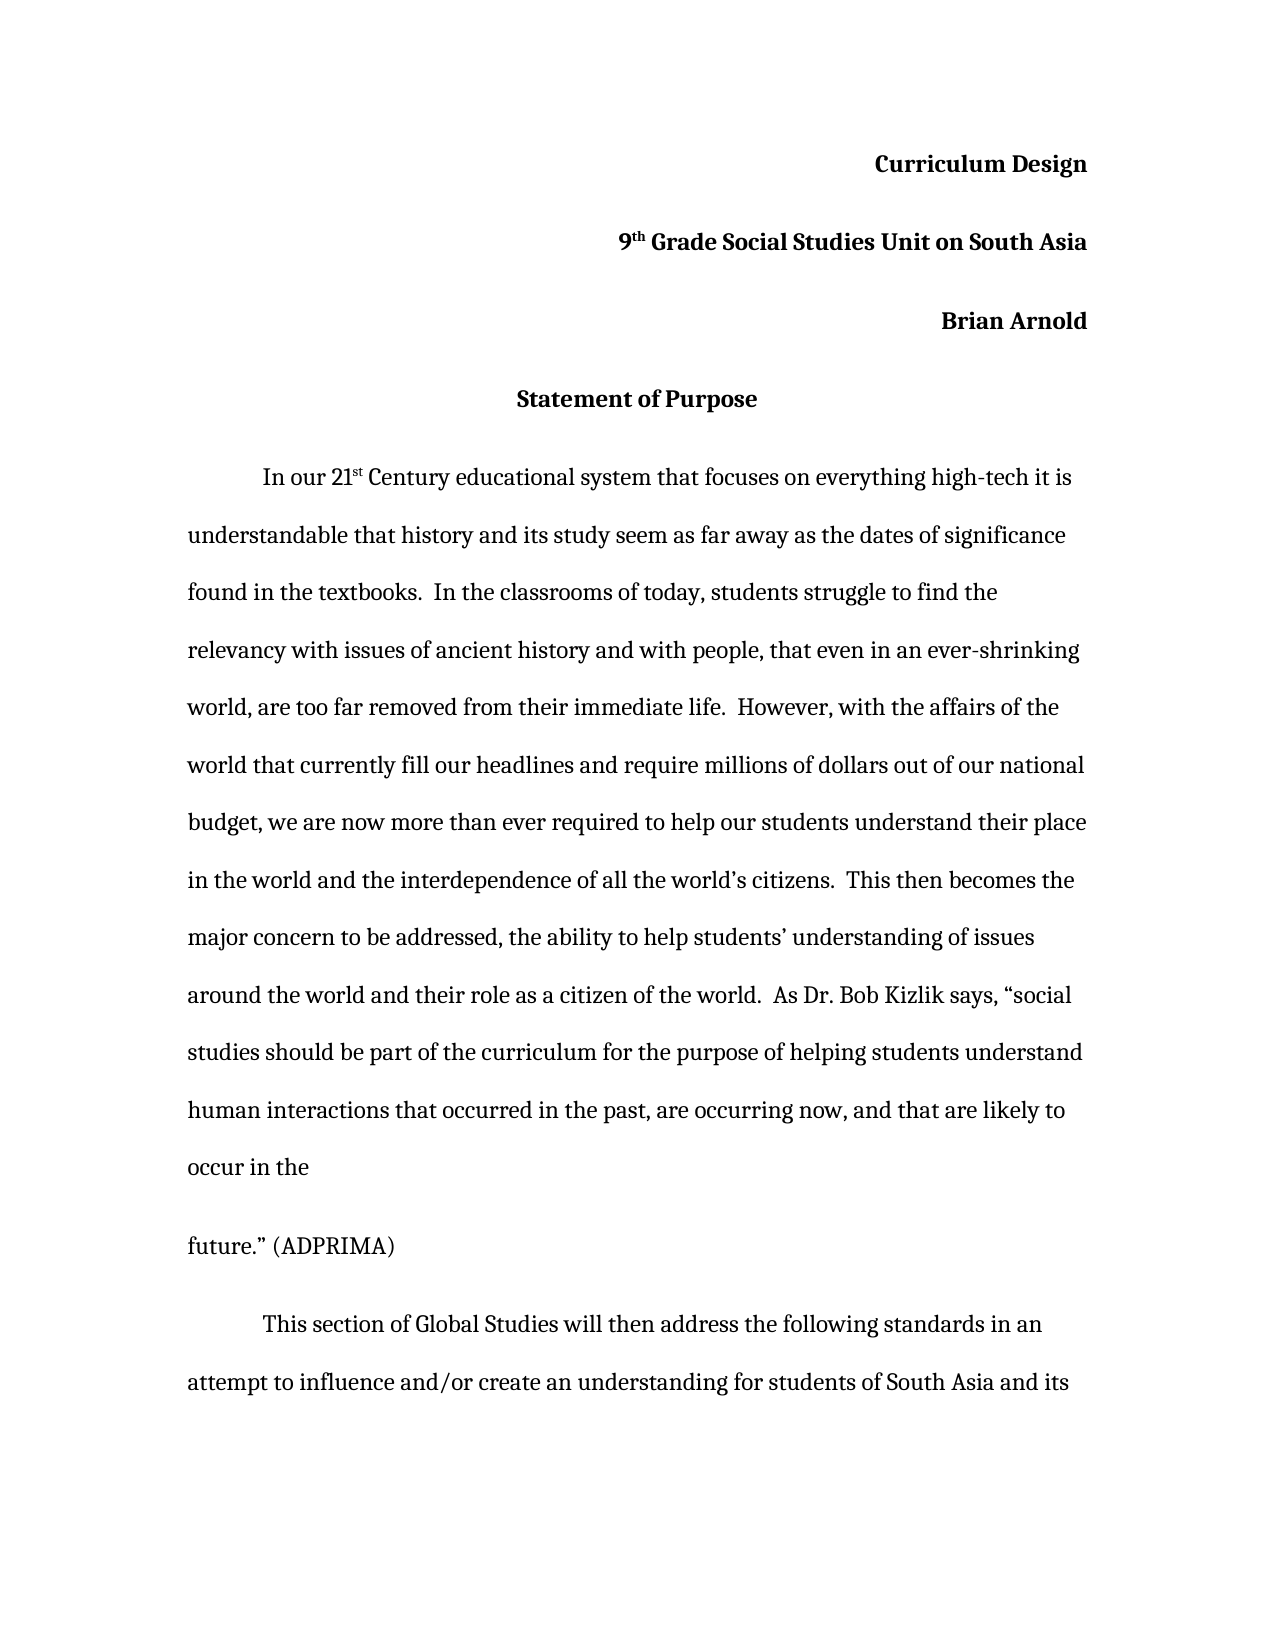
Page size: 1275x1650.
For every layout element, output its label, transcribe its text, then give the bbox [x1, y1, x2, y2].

text Curriculum Design [187, 150, 1087, 179]
text In our 21st Century educational system that focuses on everything high-tech it is understandable that history and its study seem as far away as the dates of significance found in the textbooks. In the classrooms of today, students struggle to find the relevancy with issues of ancient history and with people, that even in an ever-shrinking world, are too far removed from their immediate life. However, with the affairs of the world that currently fill our headlines and require millions of dollars out of our national budget, we are now more than ever required to help our students understand their place in the world and the interdependence of all the world’s citizens. This then becomes the major concern to be addressed, the ability to help students’ understanding of issues around the world and their role as a citizen of the world. As Dr. Bob Kizlik says, “social studies should be part of the curriculum for the purpose of helping students understand human interactions that occurred in the past, are occurring now, and that are likely to occur in the [187, 463, 1087, 1182]
text Brian Arnold [187, 307, 1087, 335]
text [187, 1310, 1087, 1396]
text 9th Grade Social Studies Unit on South Asia [187, 228, 1087, 257]
text future.” (ADPRIMA) [187, 1232, 1087, 1260]
text Statement of Purpose [187, 385, 1087, 414]
